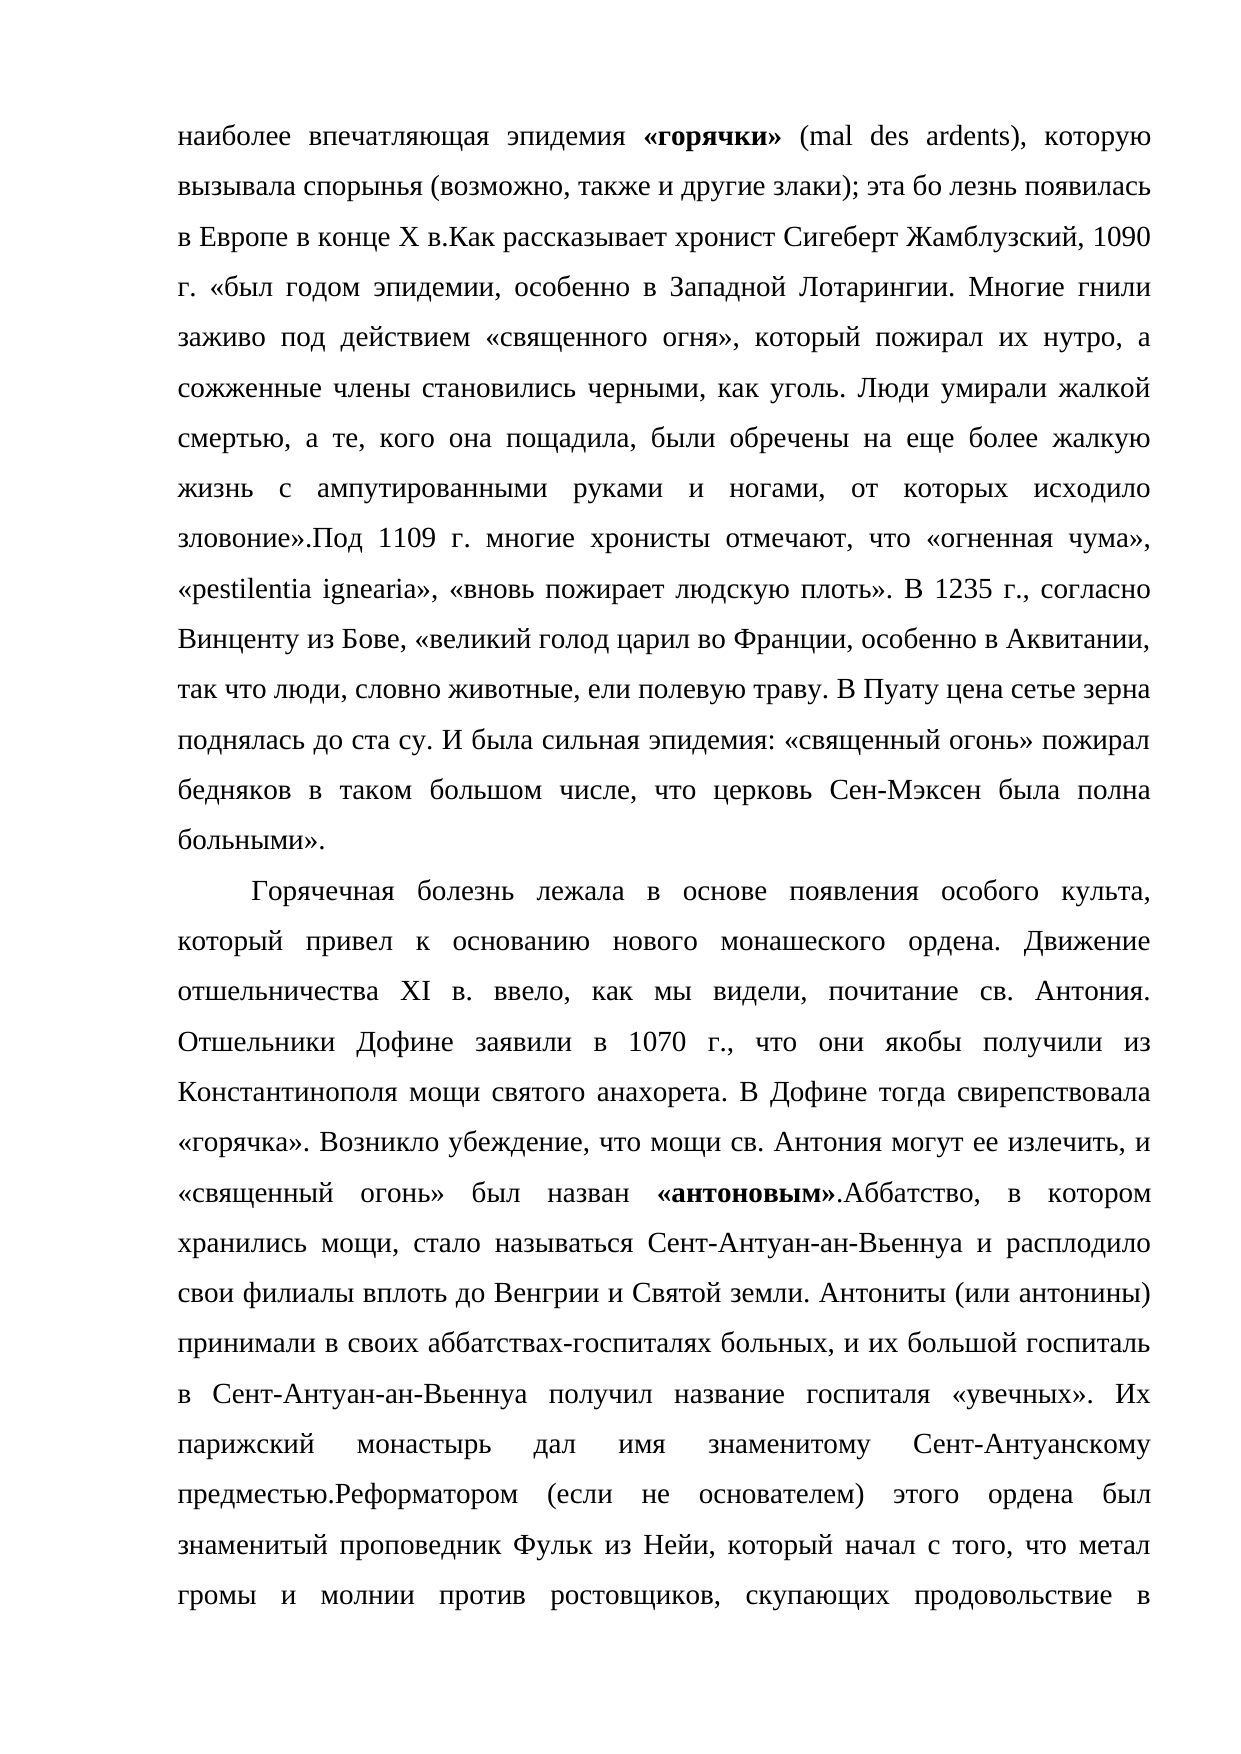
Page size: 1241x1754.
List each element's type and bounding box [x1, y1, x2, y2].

text [177, 873, 1152, 1611]
text [177, 118, 1152, 856]
